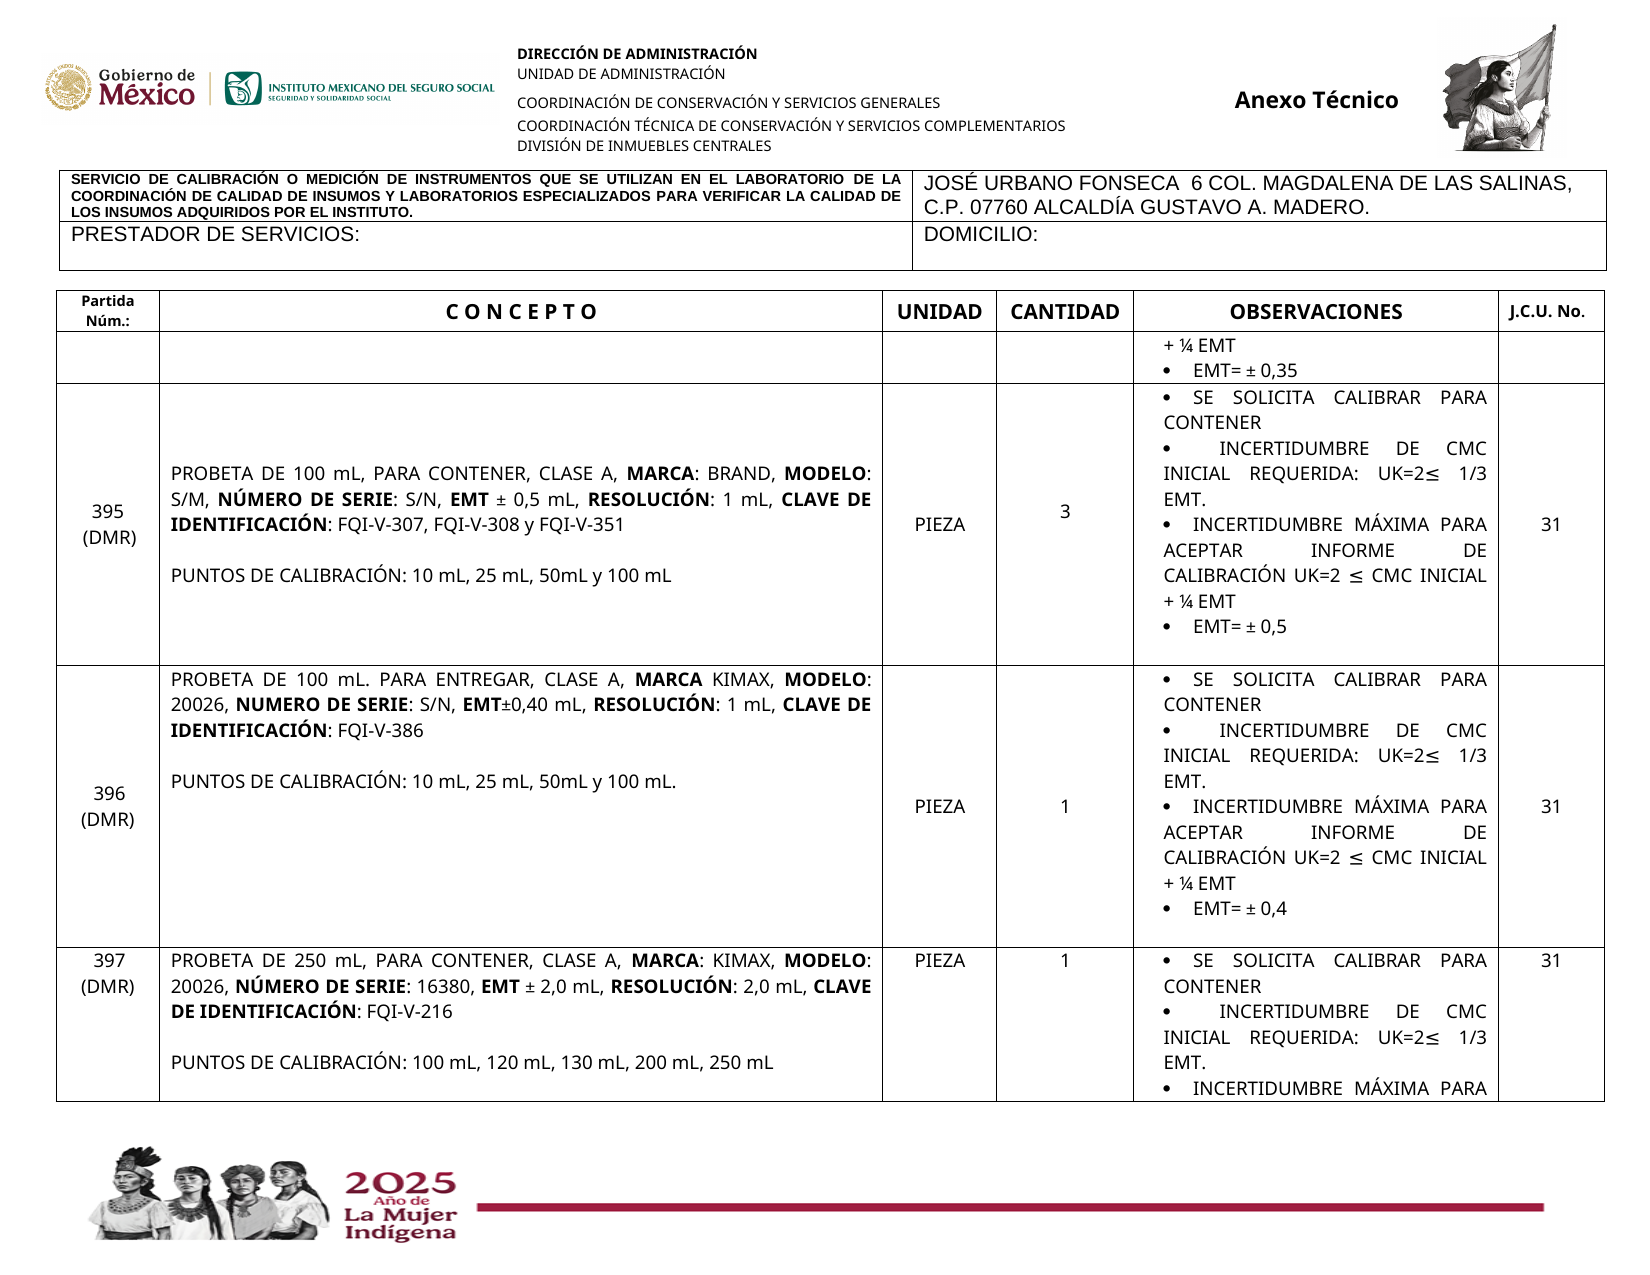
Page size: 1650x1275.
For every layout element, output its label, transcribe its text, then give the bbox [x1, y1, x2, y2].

picture [59, 1134, 1609, 1249]
table_header Partida Núm.: [57, 291, 159, 331]
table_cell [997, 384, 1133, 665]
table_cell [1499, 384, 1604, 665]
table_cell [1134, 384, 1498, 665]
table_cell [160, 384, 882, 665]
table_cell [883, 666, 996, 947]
table_header C O N C E P T O [160, 291, 882, 331]
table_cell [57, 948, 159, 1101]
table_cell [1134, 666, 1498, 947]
table_header CANTIDAD [997, 291, 1133, 331]
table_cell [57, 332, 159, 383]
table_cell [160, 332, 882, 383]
picture [40, 53, 501, 125]
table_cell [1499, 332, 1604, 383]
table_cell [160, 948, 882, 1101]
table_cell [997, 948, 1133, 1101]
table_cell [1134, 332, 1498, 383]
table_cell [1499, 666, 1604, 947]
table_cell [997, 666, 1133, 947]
table_header J.C.U. No. [1499, 291, 1604, 331]
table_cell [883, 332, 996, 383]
table_header UNIDAD [883, 291, 996, 331]
picture [1437, 17, 1568, 158]
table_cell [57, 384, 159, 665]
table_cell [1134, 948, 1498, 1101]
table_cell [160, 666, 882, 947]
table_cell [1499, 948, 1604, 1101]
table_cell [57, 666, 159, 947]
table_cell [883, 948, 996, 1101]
table_header OBSERVACIONES [1134, 291, 1498, 331]
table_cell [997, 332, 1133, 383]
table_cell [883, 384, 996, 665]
